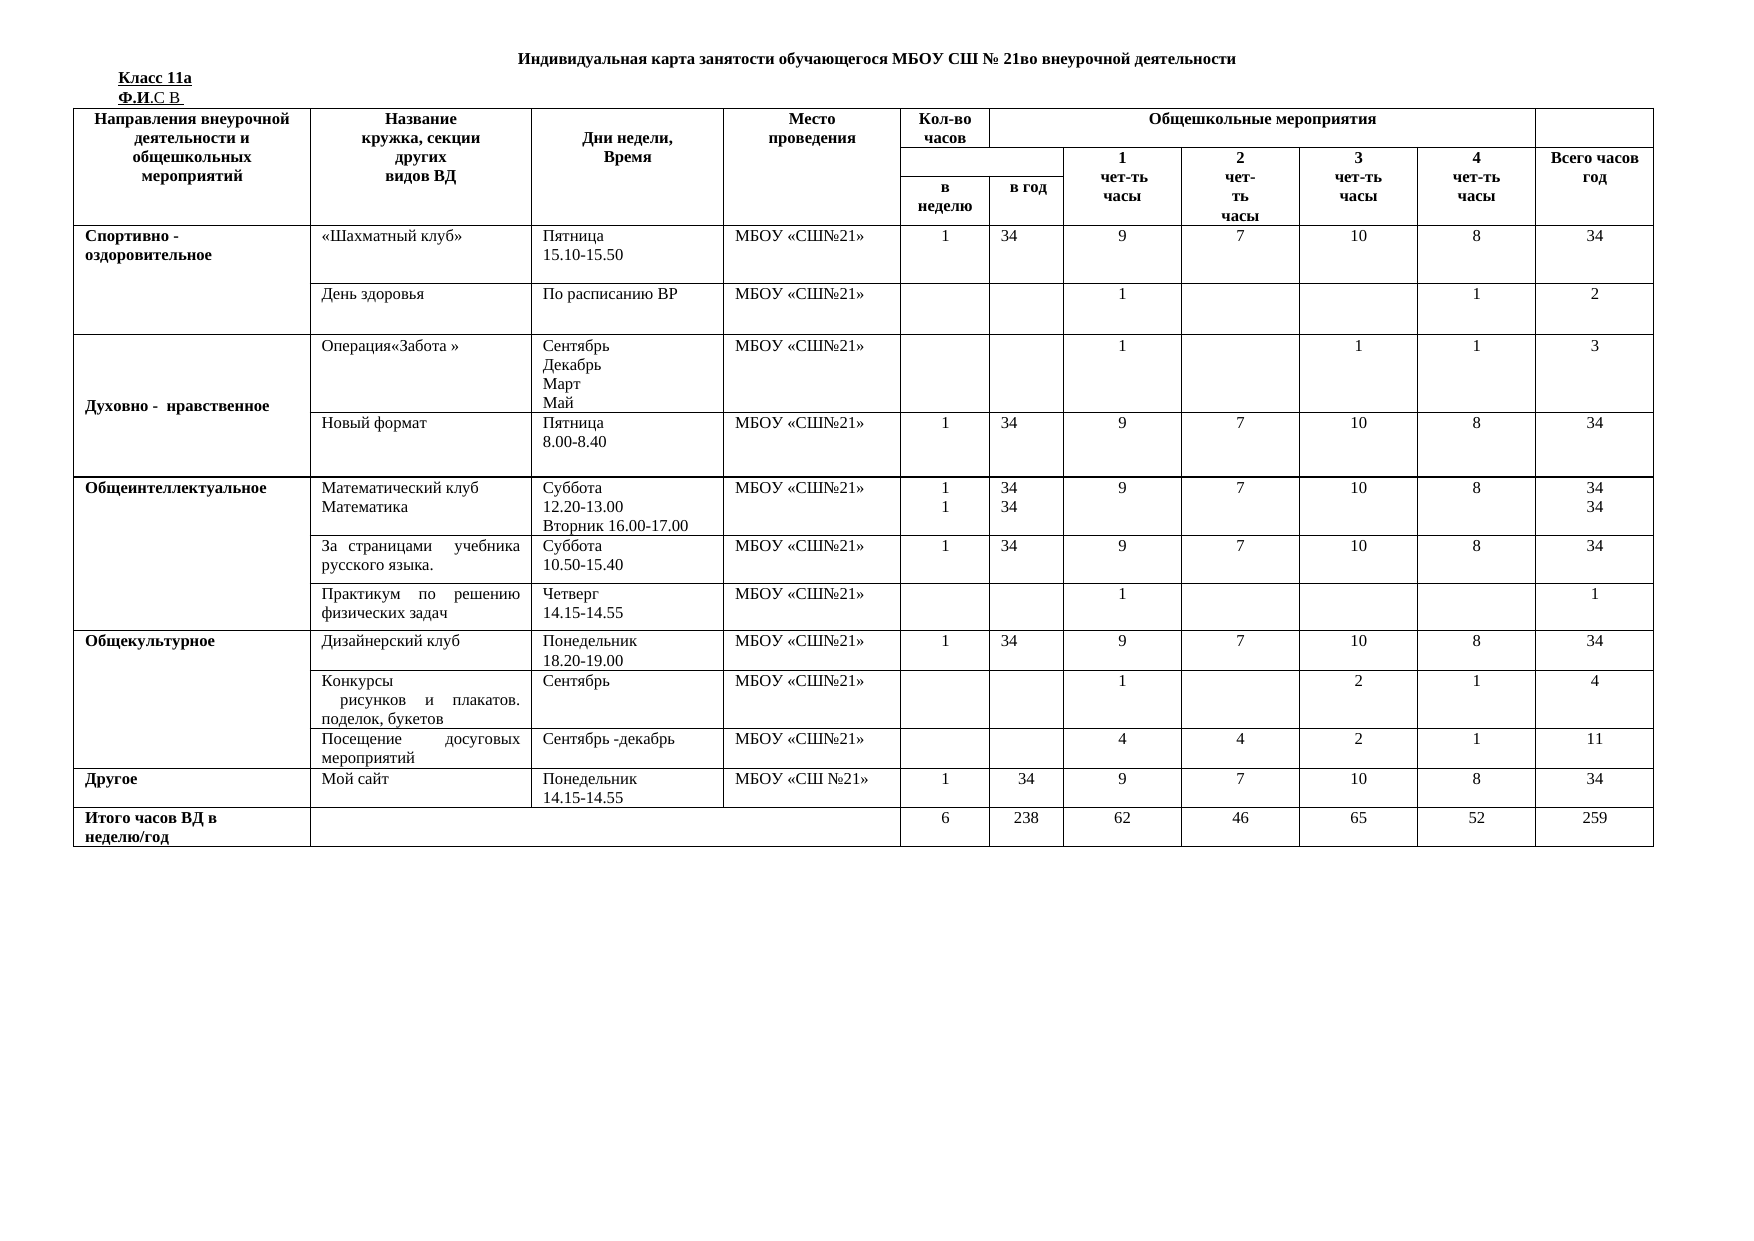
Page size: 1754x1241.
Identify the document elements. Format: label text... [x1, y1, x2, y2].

table_cell 1 [1064, 584, 1181, 630]
table_cell в неделю [901, 177, 989, 224]
table_cell 7 [1182, 478, 1299, 535]
table_cell МБОУ «СШ№21» [724, 413, 900, 476]
table_cell 65 [1300, 808, 1417, 846]
table_cell [1418, 584, 1535, 630]
table_cell 1 [901, 226, 989, 283]
table_cell 4 [1182, 729, 1299, 767]
table_cell 2 [1300, 671, 1417, 728]
table_cell 10 [1300, 536, 1417, 583]
table_cell [311, 808, 900, 846]
table_cell 8 [1418, 631, 1535, 669]
table_cell [901, 148, 1063, 176]
text Ф.И.С В [118, 87, 1636, 107]
table_cell МБОУ «СШ№21» [724, 584, 900, 630]
table_cell [990, 729, 1063, 767]
table_cell 1 [1418, 335, 1535, 412]
table_cell Пятница 15.10-15.50 [532, 226, 723, 283]
table_cell Посещение досуговых мероприятий [311, 729, 531, 767]
table_cell 6 [901, 808, 989, 846]
table_header Название кружка, секции других видов ВД [311, 109, 531, 224]
table_cell Практикум по решению физических задач [311, 584, 531, 630]
table_cell Понедельник 18.20-19.00 [532, 631, 723, 669]
table_cell [901, 671, 989, 728]
table_cell 2 [1300, 729, 1417, 767]
table_header Общешкольные мероприятия [990, 109, 1535, 147]
table_cell 8 [1418, 769, 1535, 807]
table_cell МБОУ «СШ №21» [724, 769, 900, 807]
table_cell 238 [990, 808, 1063, 846]
table_cell [990, 584, 1063, 630]
table_cell [1182, 284, 1299, 334]
table_cell Общекультурное [74, 631, 310, 767]
table_cell Понедельник 14.15-14.55 [532, 769, 723, 807]
table_cell Четверг 14.15-14.55 [532, 584, 723, 630]
table_cell Операция«Забота » [311, 335, 531, 412]
table_cell 259 [1536, 808, 1653, 846]
table_cell Другое [74, 769, 310, 807]
table_cell 7 [1182, 413, 1299, 476]
table_cell 34 [1536, 413, 1653, 476]
table_cell Мой сайт [311, 769, 531, 807]
table_cell 9 [1064, 226, 1181, 283]
table_cell Спортивно - оздоровительное [74, 226, 310, 334]
table_cell 10 [1300, 769, 1417, 807]
table_cell За страницами учебника русского языка. [311, 536, 531, 583]
table_cell МБОУ «СШ№21» [724, 536, 900, 583]
table_cell [990, 671, 1063, 728]
table_cell По расписанию ВР [532, 284, 723, 334]
table_cell 8 [1418, 478, 1535, 535]
table_cell 1 чет-ть часы [1064, 148, 1181, 224]
table_cell 34 [1536, 226, 1653, 283]
table_cell Духовно - нравственное [74, 335, 310, 476]
table_cell [990, 335, 1063, 412]
table_cell 1 [1064, 671, 1181, 728]
table_cell МБОУ «СШ№21» [724, 478, 900, 535]
table_cell Сентябрь Декабрь Март Май [532, 335, 723, 412]
table_cell Итого часов ВД в неделю/год [74, 808, 310, 846]
table_cell 34 [990, 413, 1063, 476]
table_cell 3 чет-ть часы [1300, 148, 1417, 224]
table_cell 7 [1182, 226, 1299, 283]
table_cell [1182, 335, 1299, 412]
table_cell Суббота 10.50-15.40 [532, 536, 723, 583]
table_cell 34 [990, 536, 1063, 583]
table_cell Суббота 12.20-13.00 Вторник 16.00-17.00 [532, 478, 723, 535]
table_cell 1 [901, 536, 989, 583]
table_header [1536, 109, 1653, 147]
table_cell 34 [990, 769, 1063, 807]
table_cell 34 34 [1536, 478, 1653, 535]
table_cell [1300, 584, 1417, 630]
table_cell «Шахматный клуб» [311, 226, 531, 283]
table_cell МБОУ «СШ№21» [724, 729, 900, 767]
table_cell [1182, 671, 1299, 728]
table_cell 1 [1418, 671, 1535, 728]
table_cell Cентябрь [532, 671, 723, 728]
table_cell 9 [1064, 631, 1181, 669]
table_cell 46 [1182, 808, 1299, 846]
table_cell 1 [1418, 284, 1535, 334]
table_cell [901, 584, 989, 630]
table_cell 34 [1536, 769, 1653, 807]
table_cell 2 [1536, 284, 1653, 334]
table_cell 10 [1300, 226, 1417, 283]
table_cell 7 [1182, 769, 1299, 807]
table_cell 34 [990, 226, 1063, 283]
table_header Направления внеурочной деятельности и общешкольных мероприятий [74, 109, 310, 224]
table_cell 8 [1418, 413, 1535, 476]
table_cell 2 чет- ть часы [1182, 148, 1299, 224]
table_cell 1 [901, 631, 989, 669]
table_cell Математический клуб Математика [311, 478, 531, 535]
table_cell 34 [1536, 631, 1653, 669]
table_cell Новый формат [311, 413, 531, 476]
table_cell 34 34 [990, 478, 1063, 535]
table_cell 8 [1418, 536, 1535, 583]
table_cell 10 [1300, 413, 1417, 476]
table_cell День здоровья [311, 284, 531, 334]
table_cell МБОУ «СШ№21» [724, 631, 900, 669]
table_cell 34 [1536, 536, 1653, 583]
table_cell 1 [1536, 584, 1653, 630]
table_header Место проведения [724, 109, 900, 224]
table_cell 10 [1300, 478, 1417, 535]
table_cell 4 [1536, 671, 1653, 728]
table_cell 1 [901, 413, 989, 476]
table_header Дни недели, Время [532, 109, 723, 224]
table_cell 52 [1418, 808, 1535, 846]
table_cell 1 [1064, 284, 1181, 334]
table_cell в год [990, 177, 1063, 224]
table_cell 1 [1418, 729, 1535, 767]
table_cell [1182, 584, 1299, 630]
table_cell [990, 284, 1063, 334]
table_cell Всего часов год [1536, 148, 1653, 224]
table_cell 9 [1064, 478, 1181, 535]
table_cell 62 [1064, 808, 1181, 846]
table_cell 9 [1064, 769, 1181, 807]
table_header Кол-во часов [901, 109, 989, 147]
table_cell Дизайнерский клуб [311, 631, 531, 669]
table_cell 7 [1182, 631, 1299, 669]
table_cell Пятница 8.00-8.40 [532, 413, 723, 476]
table_cell 7 [1182, 536, 1299, 583]
table_cell Cентябрь -декабрь [532, 729, 723, 767]
table_cell 4 [1064, 729, 1181, 767]
table_cell 1 [1064, 335, 1181, 412]
table_cell Конкурсы рисунков и плакатов. поделок, букетов [311, 671, 531, 728]
table_cell 3 [1536, 335, 1653, 412]
table_cell 34 [990, 631, 1063, 669]
text Индивидуальная карта занятости обучающегося МБОУ СШ № 21во внеурочной деятельности [118, 49, 1636, 68]
table_cell 8 [1418, 226, 1535, 283]
table_cell 11 [1536, 729, 1653, 767]
table_cell МБОУ «СШ№21» [724, 226, 900, 283]
table_cell МБОУ «СШ№21» [724, 671, 900, 728]
table_cell МБОУ «СШ№21» [724, 284, 900, 334]
table_cell 4 чет-ть часы [1418, 148, 1535, 224]
table_cell 1 1 [901, 478, 989, 535]
table_cell 10 [1300, 631, 1417, 669]
table_cell Общеинтеллектуальное [74, 478, 310, 630]
table_cell МБОУ «СШ№21» [724, 335, 900, 412]
table_cell 9 [1064, 413, 1181, 476]
table_cell [901, 335, 989, 412]
table_cell [1300, 284, 1417, 334]
text Класс 11а [118, 68, 1636, 87]
table_cell 1 [1300, 335, 1417, 412]
table_cell [901, 729, 989, 767]
table_cell 1 [901, 769, 989, 807]
table_cell [901, 284, 989, 334]
table_cell 9 [1064, 536, 1181, 583]
